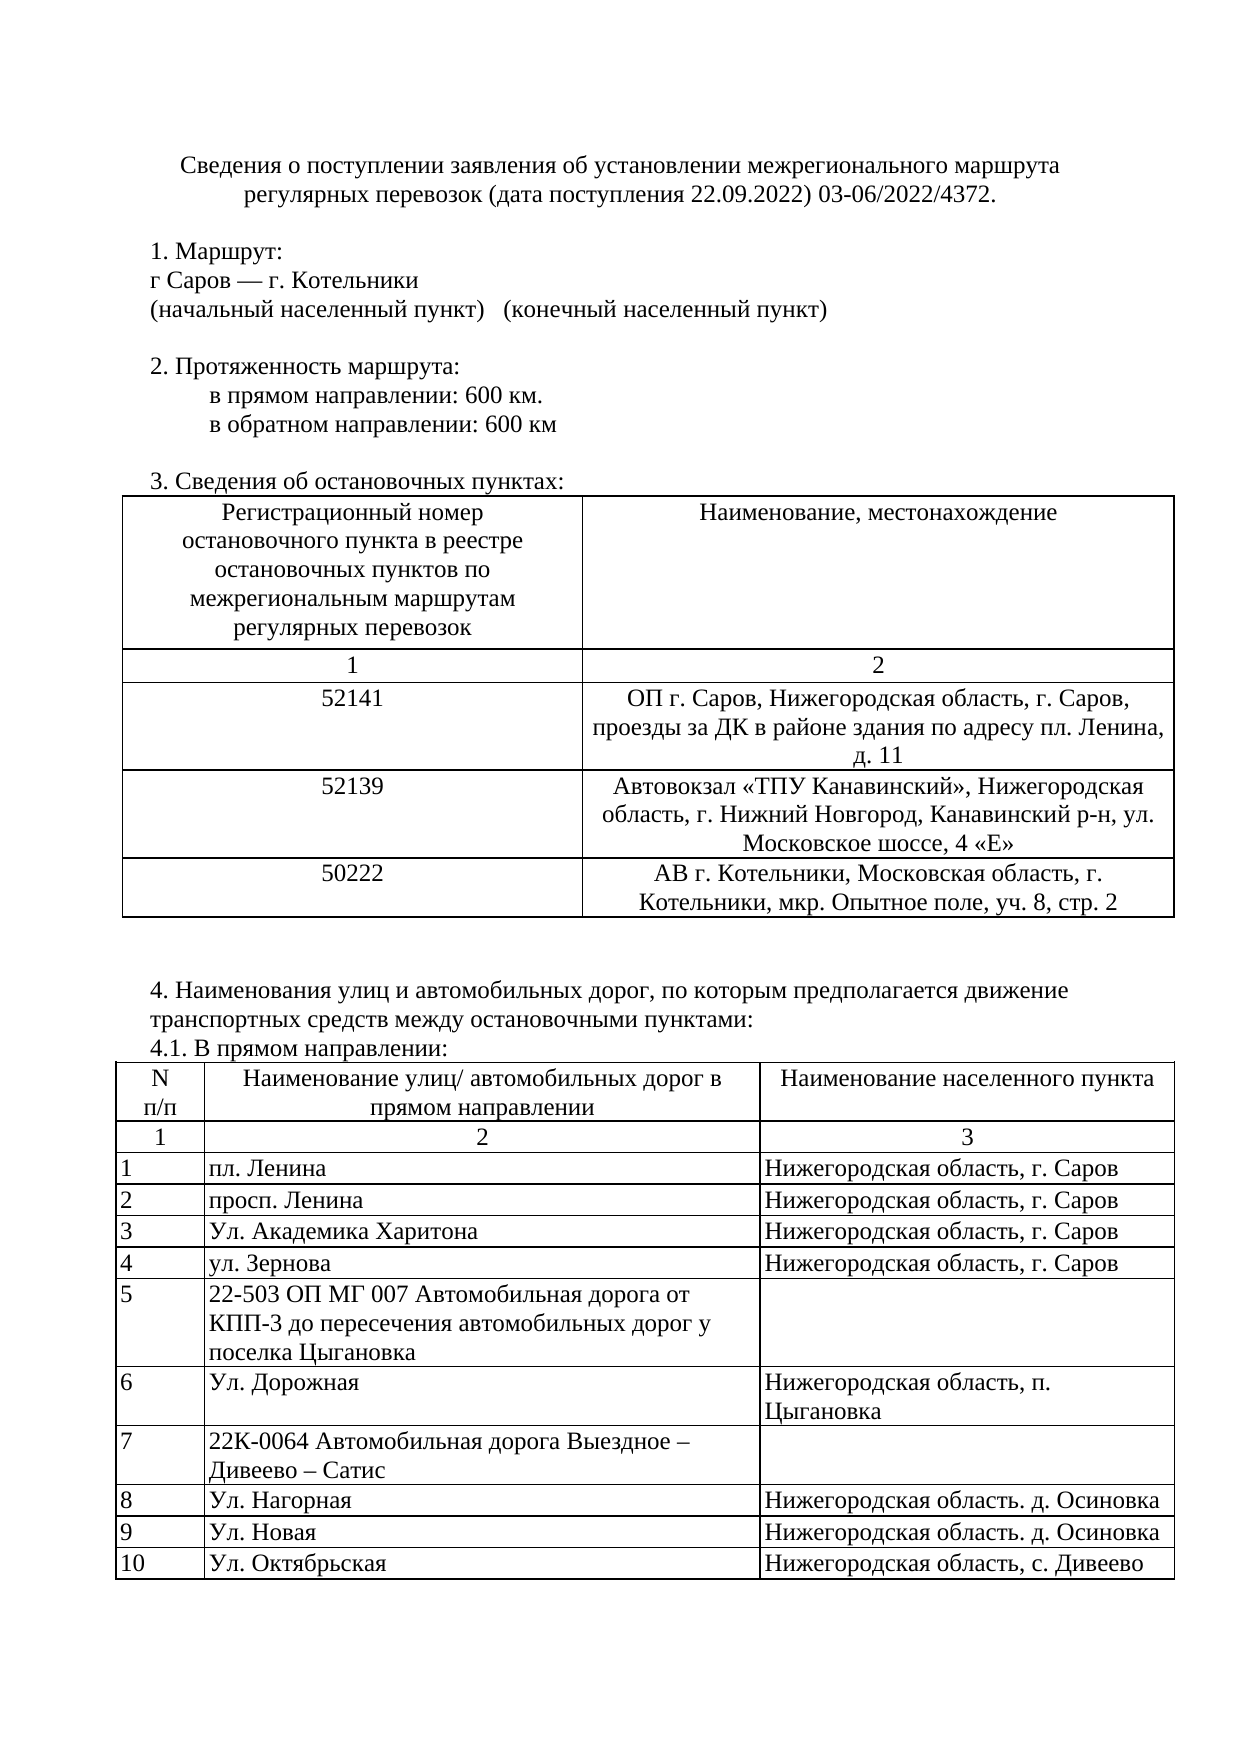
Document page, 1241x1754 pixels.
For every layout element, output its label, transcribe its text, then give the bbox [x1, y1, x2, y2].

table_cell ОП г. Саров, Нижегородская область, г. Саров, проезды за ДК в районе здания по адресу пл. Ленина, д. 11 [583, 683, 1173, 769]
text в обратном направлении: 600 км [150, 409, 1090, 437]
table_cell 6 [117, 1367, 204, 1424]
table_cell Нижегородская область, г. Саров [761, 1216, 1174, 1246]
table_cell 2 [583, 650, 1173, 681]
table_header Наименование населенного пункта [761, 1063, 1174, 1120]
table_header N п/п [117, 1063, 204, 1120]
table_cell Нижегородская область. д. Осиновка [761, 1517, 1174, 1547]
table_cell Ул. Дорожная [205, 1367, 759, 1424]
table_cell 3 [117, 1216, 204, 1246]
text 1. Маршрут: [150, 236, 1090, 265]
text 4.1. В прямом направлении: [150, 1033, 1090, 1061]
table_cell 7 [117, 1426, 204, 1484]
table_cell [761, 1426, 1174, 1484]
table_cell Ул. Академика Харитона [205, 1216, 759, 1246]
table_cell 8 [117, 1485, 204, 1515]
table_header Наименование улиц/ автомобильных дорог в прямом направлении [205, 1063, 759, 1120]
table_cell [761, 1279, 1174, 1366]
table_cell 1 [117, 1122, 204, 1152]
table_cell АВ г. Котельники, Московская область, г. Котельники, мкр. Опытное поле, уч. 8, стр. 2 [583, 859, 1173, 916]
table_cell просп. Ленина [205, 1185, 759, 1215]
table_cell Ул. Нагорная [205, 1485, 759, 1515]
table_cell Нижегородская область, г. Саров [761, 1248, 1174, 1278]
table_cell 4 [117, 1248, 204, 1278]
table_cell пл. Ленина [205, 1153, 759, 1183]
table_cell 22-503 ОП МГ 007 Автомобильная дорога от КПП-3 до пересечения автомобильных дорог у поселка Цыгановка [205, 1279, 759, 1366]
text (начальный населенный пункт) (конечный населенный пункт) [150, 294, 1090, 322]
table_cell 3 [761, 1122, 1174, 1152]
table_header Наименование, местонахождение [583, 497, 1173, 648]
text Сведения о поступлении заявления об установлении межрегионального маршрута регулярных перевозок (дата поступления 22.09.2022) 03-06/2022/4372. [150, 150, 1090, 207]
table_cell Ул. Новая [205, 1517, 759, 1547]
table_cell Автовокзал «ТПУ Канавинский», Нижегородская область, г. Нижний Новгород, Канавинский р-н, ул. Московское шоссе, 4 «Е» [583, 771, 1173, 857]
table_cell 9 [117, 1517, 204, 1547]
table_cell 52141 [123, 683, 582, 769]
table_cell 52139 [123, 771, 582, 857]
text 4. Наименования улиц и автомобильных дорог, по которым предполагается движение транспортных средств между остановочными пунктами: [150, 975, 1090, 1033]
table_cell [205, 1426, 759, 1484]
text в прямом направлении: 600 км. [150, 380, 1090, 409]
table_cell 5 [117, 1279, 204, 1366]
table_cell Нижегородская область, г. Саров [761, 1153, 1174, 1183]
table_cell 1 [117, 1153, 204, 1183]
table_cell Ул. Октябрьская [205, 1548, 759, 1578]
table_cell Нижегородская область, п. Цыгановка [761, 1367, 1174, 1424]
text 2. Протяженность маршрута: [150, 351, 1090, 380]
table_cell 2 [205, 1122, 759, 1152]
table_cell 1 [123, 650, 582, 681]
text г Саров — г. Котельники [150, 265, 1090, 294]
table_cell 2 [117, 1185, 204, 1215]
text 3. Сведения об остановочных пунктах: [150, 466, 1090, 495]
table_cell 50222 [123, 859, 582, 916]
table_header Регистрационный номер остановочного пункта в реестре остановочных пунктов по межрегиональным маршрутам регулярных перевозок [123, 497, 582, 648]
table_cell 10 [117, 1548, 204, 1578]
table_cell Нижегородская область, г. Саров [761, 1185, 1174, 1215]
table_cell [761, 1548, 1174, 1578]
table_cell Нижегородская область. д. Осиновка [761, 1485, 1174, 1515]
table_cell ул. Зернова [205, 1248, 759, 1278]
